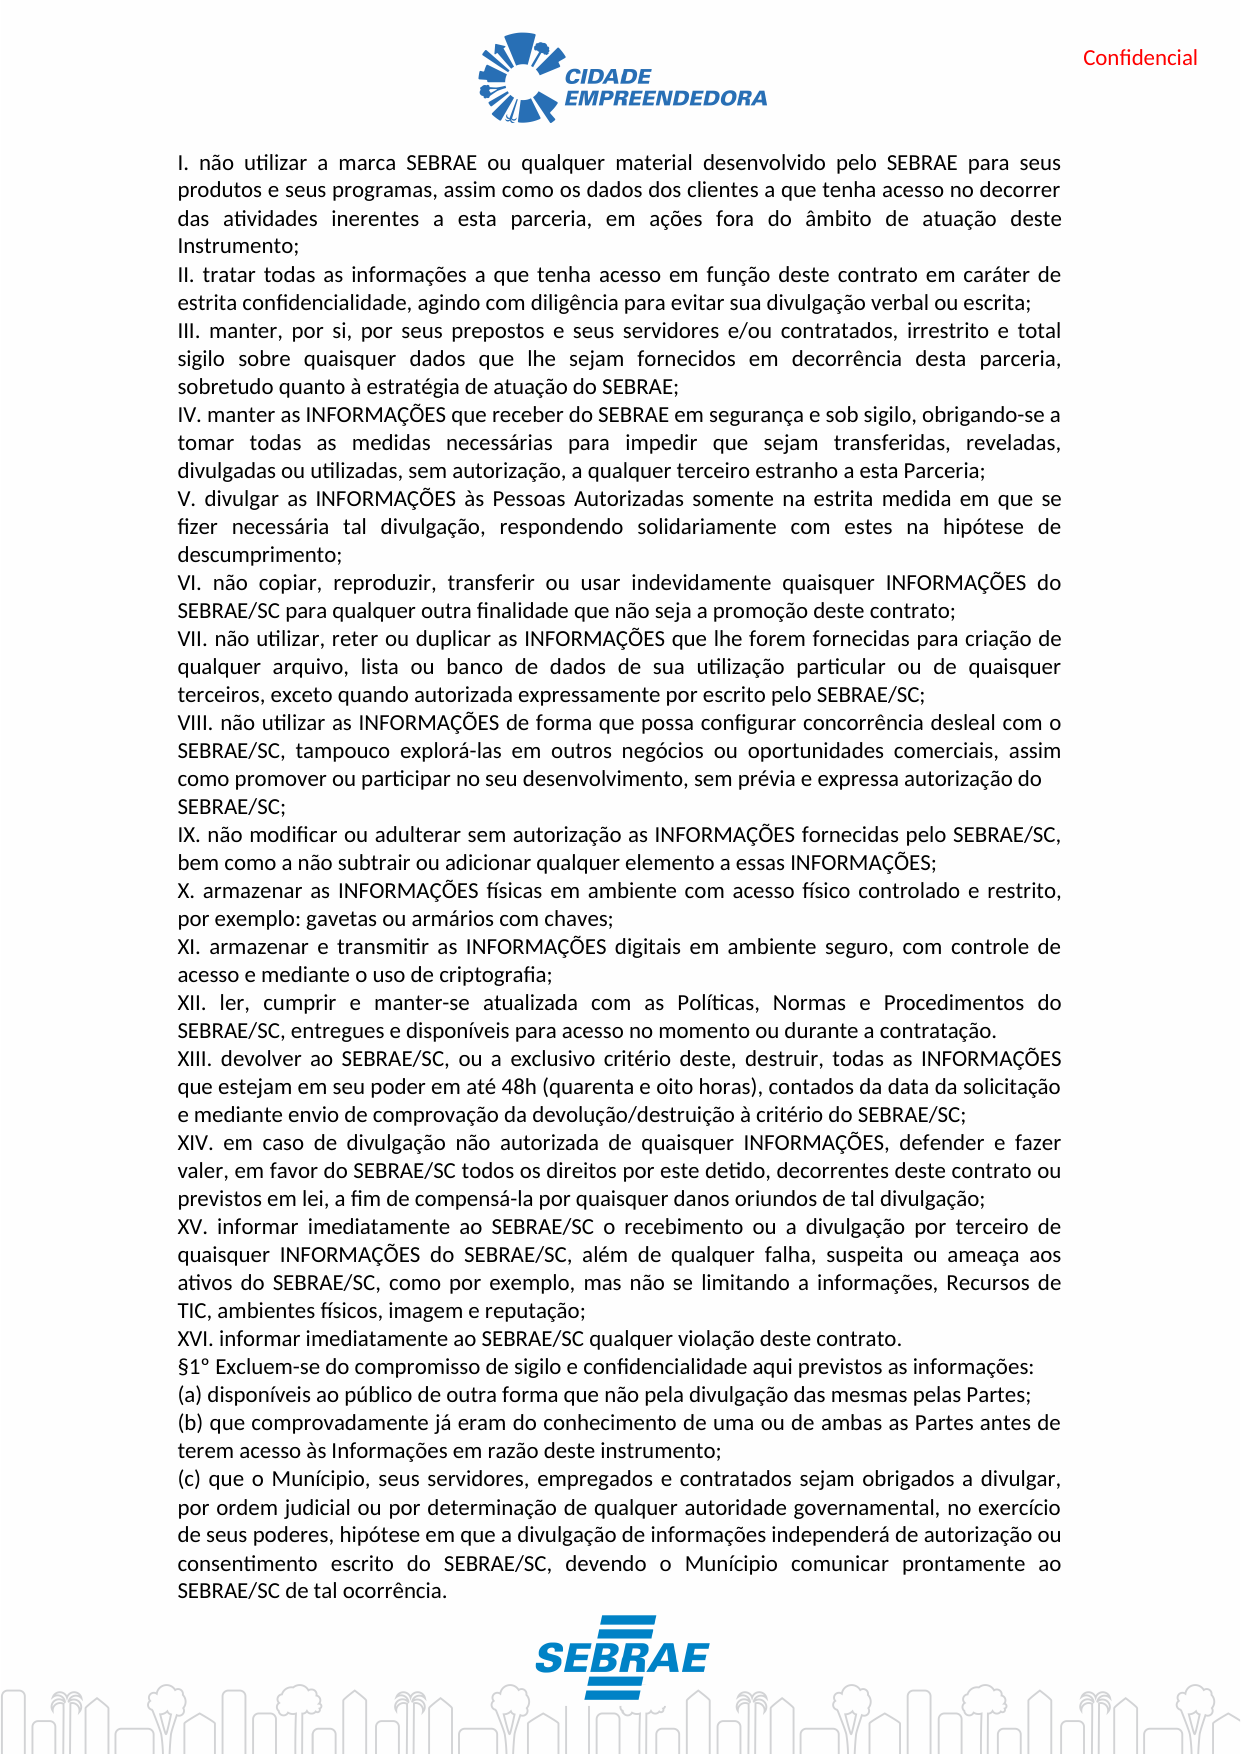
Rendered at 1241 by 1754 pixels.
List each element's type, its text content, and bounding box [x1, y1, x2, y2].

text IX. não modificar ou adulterar sem autorização as INFORMAÇÕES fornecidas pelo SEBRAE/SC, bem como a não subtrair ou adicionar qualquer elemento a essas INFORMAÇÕES; [177, 820, 1063, 876]
text (b) que comprovadamente já eram do conhecimento de uma ou de ambas as Partes antes de terem acesso às Informações em razão deste instrumento; [177, 1408, 1063, 1464]
text (c) que o Munícipio, seus servidores, empregados e contratados sejam obrigados a divulgar, por ordem judicial ou por determinação de qualquer autoridade governamental, no exercício de seus poderes, hipótese em que a divulgação de informações independerá de autorização ou consentimento escrito do SEBRAE/SC, devendo o Munícipio comunicar prontamente ao SEBRAE/SC de tal ocorrência. [177, 1464, 1063, 1605]
text XV. informar imediatamente ao SEBRAE/SC o recebimento ou a divulgação por terceiro de quaisquer INFORMAÇÕES do SEBRAE/SC, além de qualquer falha, suspeita ou ameaça aos ativos do SEBRAE/SC, como por exemplo, mas não se limitando a informações, Recursos de TIC, ambientes físicos, imagem e reputação; [177, 1212, 1063, 1324]
text §1º Excluem-se do compromisso de sigilo e confidencialidade aqui previstos as informações: [177, 1352, 1063, 1381]
text (a) disponíveis ao público de outra forma que não pela divulgação das mesmas pelas Partes; [177, 1381, 1063, 1408]
text XVI. informar imediatamente ao SEBRAE/SC qualquer violação deste contrato. [177, 1324, 1063, 1352]
text XIV. em caso de divulgação não autorizada de quaisquer INFORMAÇÕES, defender e fazer valer, em favor do SEBRAE/SC todos os direitos por este detido, decorrentes deste contrato ou previstos em lei, a fim de compensá-la por quaisquer danos oriundos de tal divulgação; [177, 1128, 1063, 1212]
picture [0, 0, 1241, 1754]
text VIII. não utilizar as INFORMAÇÕES de forma que possa configurar concorrência desleal com o SEBRAE/SC, tampouco explorá-las em outros negócios ou oportunidades comerciais, assim como promover ou participar no seu desenvolvimento, sem prévia e expressa autorização do [177, 708, 1063, 792]
text XII. ler, cumprir e manter-se atualizada com as Políticas, Normas e Procedimentos do SEBRAE/SC, entregues e disponíveis para acesso no momento ou durante a contratação. [177, 988, 1063, 1044]
text II. tratar todas as informações a que tenha acesso em função deste contrato em caráter de estrita confidencialidade, agindo com diligência para evitar sua divulgação verbal ou escrita; [177, 260, 1063, 316]
text X. armazenar as INFORMAÇÕES físicas em ambiente com acesso físico controlado e restrito, por exemplo: gavetas ou armários com chaves; [177, 876, 1063, 932]
text IV. manter as INFORMAÇÕES que receber do SEBRAE em segurança e sob sigilo, obrigando-se a tomar todas as medidas necessárias para impedir que sejam transferidas, reveladas, divulgadas ou utilizadas, sem autorização, a qualquer terceiro estranho a esta Parceria; [177, 400, 1063, 484]
text VI. não copiar, reproduzir, transferir ou usar indevidamente quaisquer INFORMAÇÕES do SEBRAE/SC para qualquer outra finalidade que não seja a promoção deste contrato; [177, 568, 1063, 624]
text SEBRAE/SC; [177, 792, 1063, 820]
text V. divulgar as INFORMAÇÕES às Pessoas Autorizadas somente na estrita medida em que se fizer necessária tal divulgação, respondendo solidariamente com estes na hipótese de descumprimento; [177, 484, 1063, 568]
text XIII. devolver ao SEBRAE/SC, ou a exclusivo critério deste, destruir, todas as INFORMAÇÕES que estejam em seu poder em até 48h (quarenta e oito horas), contados da data da solicitação e mediante envio de comprovação da devolução/destruição à critério do SEBRAE/SC; [177, 1044, 1063, 1128]
text I. não utilizar a marca SEBRAE ou qualquer material desenvolvido pelo SEBRAE para seus produtos e seus programas, assim como os dados dos clientes a que tenha acesso no decorrer das atividades inerentes a esta parceria, em ações fora do âmbito de atuação deste Instrumento; [177, 148, 1063, 260]
text XI. armazenar e transmitir as INFORMAÇÕES digitais em ambiente seguro, com controle de acesso e mediante o uso de criptografia; [177, 932, 1063, 988]
text VII. não utilizar, reter ou duplicar as INFORMAÇÕES que lhe forem fornecidas para criação de qualquer arquivo, lista ou banco de dados de sua utilização particular ou de quaisquer terceiros, exceto quando autorizada expressamente por escrito pelo SEBRAE/SC; [177, 624, 1063, 708]
text III. manter, por si, por seus prepostos e seus servidores e/ou contratados, irrestrito e total sigilo sobre quaisquer dados que lhe sejam fornecidos em decorrência desta parceria, sobretudo quanto à estratégia de atuação do SEBRAE; [177, 316, 1063, 400]
